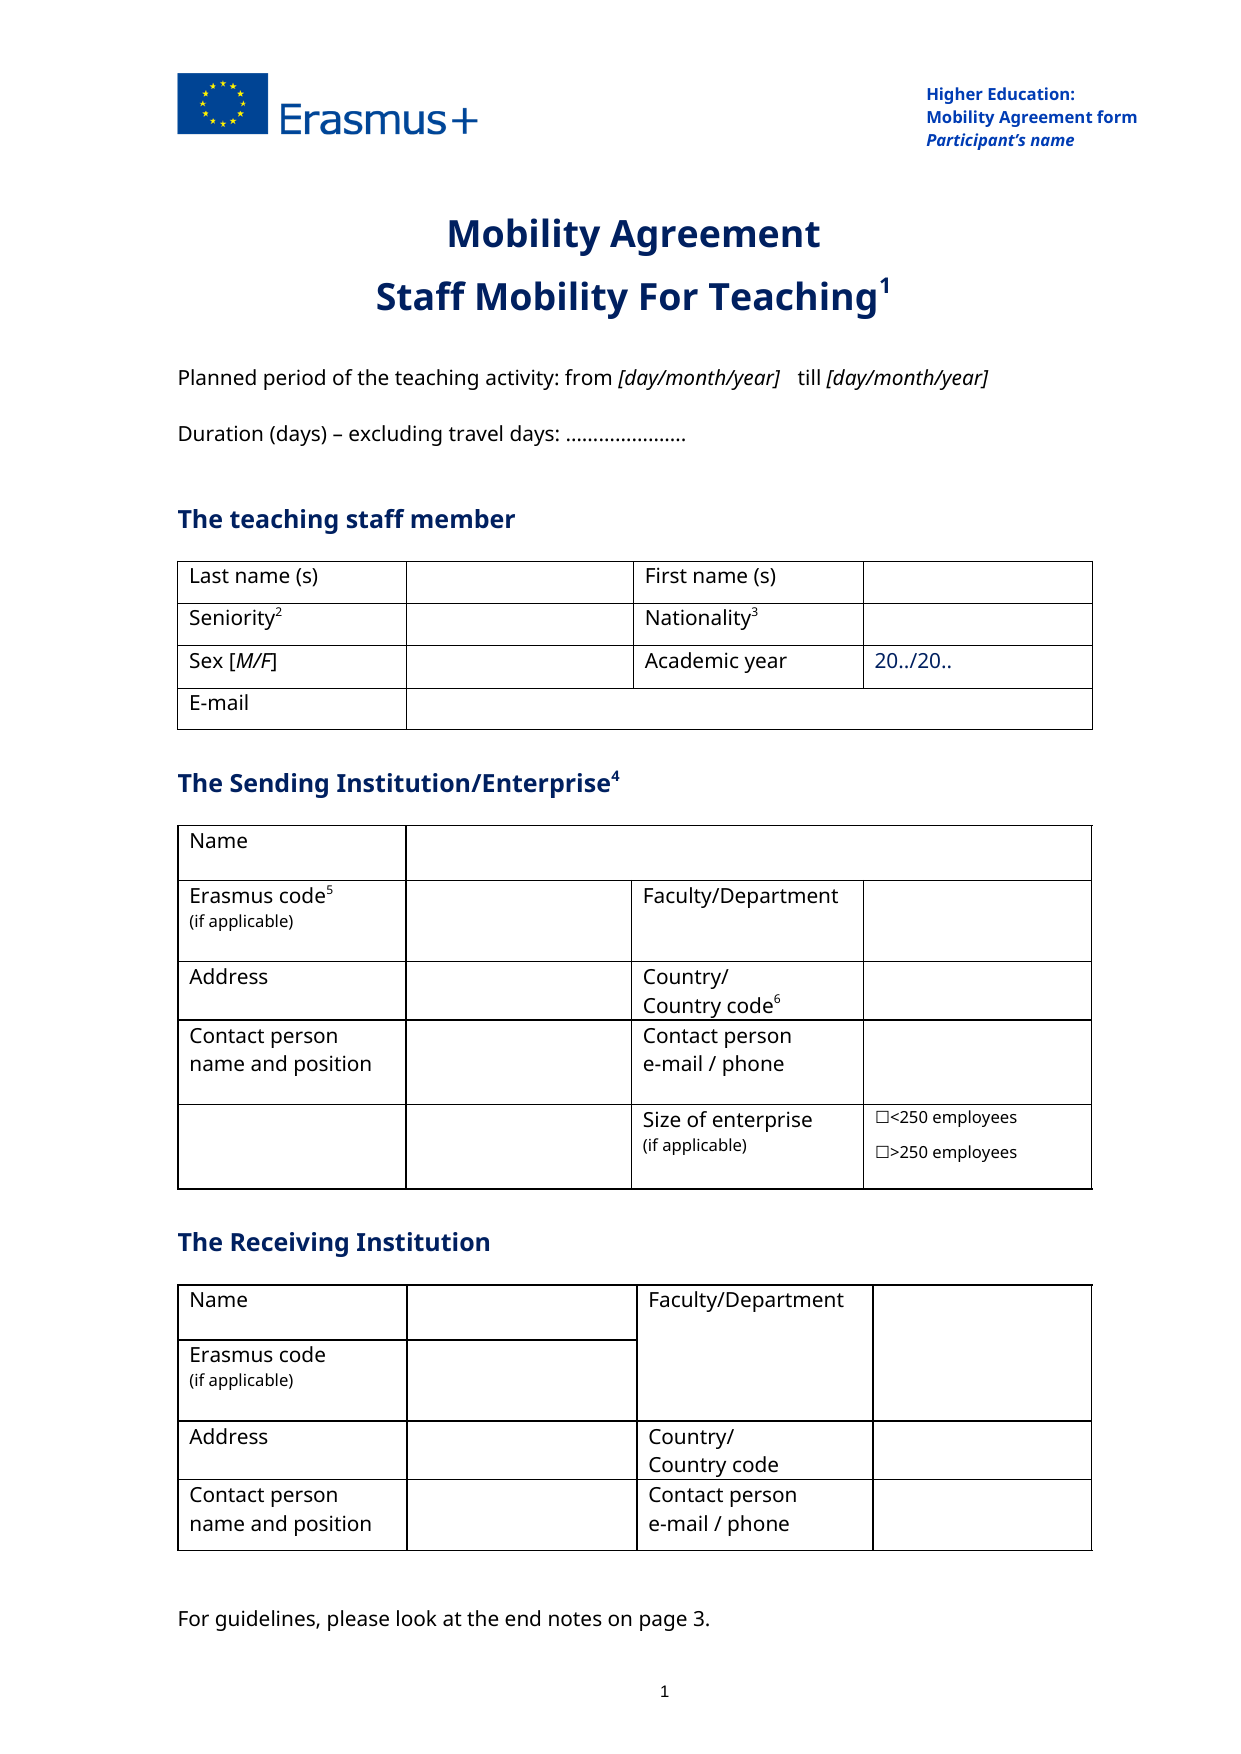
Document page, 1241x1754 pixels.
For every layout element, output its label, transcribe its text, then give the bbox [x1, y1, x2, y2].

table_header Faculty/Department [638, 1286, 872, 1420]
table_header [874, 1286, 1091, 1420]
table_cell <250 employees >250 employees [864, 1105, 1091, 1188]
table_cell Size of enterprise (if applicable) [632, 1105, 863, 1188]
text The Receiving Institution [177, 1225, 1196, 1259]
table_cell [179, 1105, 405, 1188]
table_cell [864, 604, 1092, 645]
table_cell Seniority [178, 604, 406, 645]
picture [177, 73, 478, 135]
table_cell Sex [M/F] [178, 646, 406, 687]
table_cell Contact person e-mail / phone [632, 1021, 863, 1104]
table_cell [407, 1021, 631, 1104]
text Duration (days) – excluding travel days: …………………. [177, 419, 1092, 448]
table_cell [864, 962, 1091, 1019]
table_cell Contact person name and position [179, 1480, 406, 1549]
table_cell [407, 881, 631, 961]
table_header Name [179, 1286, 406, 1339]
table_cell [407, 689, 1092, 729]
table_header [407, 826, 1091, 880]
table_header Name [179, 826, 405, 880]
table_cell [407, 604, 633, 645]
subtitle For guidelines, please look at the end notes on page 3. [177, 1604, 1092, 1633]
table_cell Address [179, 962, 405, 1019]
table_cell Contact person name and position [179, 1021, 405, 1104]
table_cell Nationality [634, 604, 863, 645]
table_header [408, 1286, 636, 1339]
text The teaching staff member [177, 501, 1196, 536]
table_cell [864, 1021, 1091, 1104]
table_cell [408, 1341, 636, 1420]
table_cell [874, 1422, 1091, 1479]
table_cell [407, 1105, 631, 1188]
table_header Last name (s) [178, 562, 406, 602]
table_header [864, 562, 1092, 602]
table_header [407, 562, 633, 602]
table_cell Address [179, 1422, 406, 1479]
table_cell [874, 1480, 1091, 1549]
text The Sending Institution/Enterprise [177, 766, 1196, 800]
table_cell Contact person e-mail / phone [638, 1480, 872, 1549]
table_cell [407, 962, 631, 1019]
table_cell [408, 1422, 636, 1479]
table_cell Faculty/Department [632, 881, 863, 961]
text Staff Mobility For Teaching [177, 271, 1089, 322]
text Planned period of the teaching activity: from [day/month/year] till [day/month/year] [177, 363, 1092, 391]
table_cell 20../20.. [864, 646, 1092, 687]
table_cell [864, 881, 1091, 961]
table_cell [408, 1480, 636, 1549]
text Mobility Agreement [177, 207, 1089, 258]
table_cell [407, 646, 633, 687]
table_cell E-mail [178, 689, 406, 729]
table_header First name (s) [634, 562, 863, 602]
table_cell Academic year [634, 646, 863, 687]
